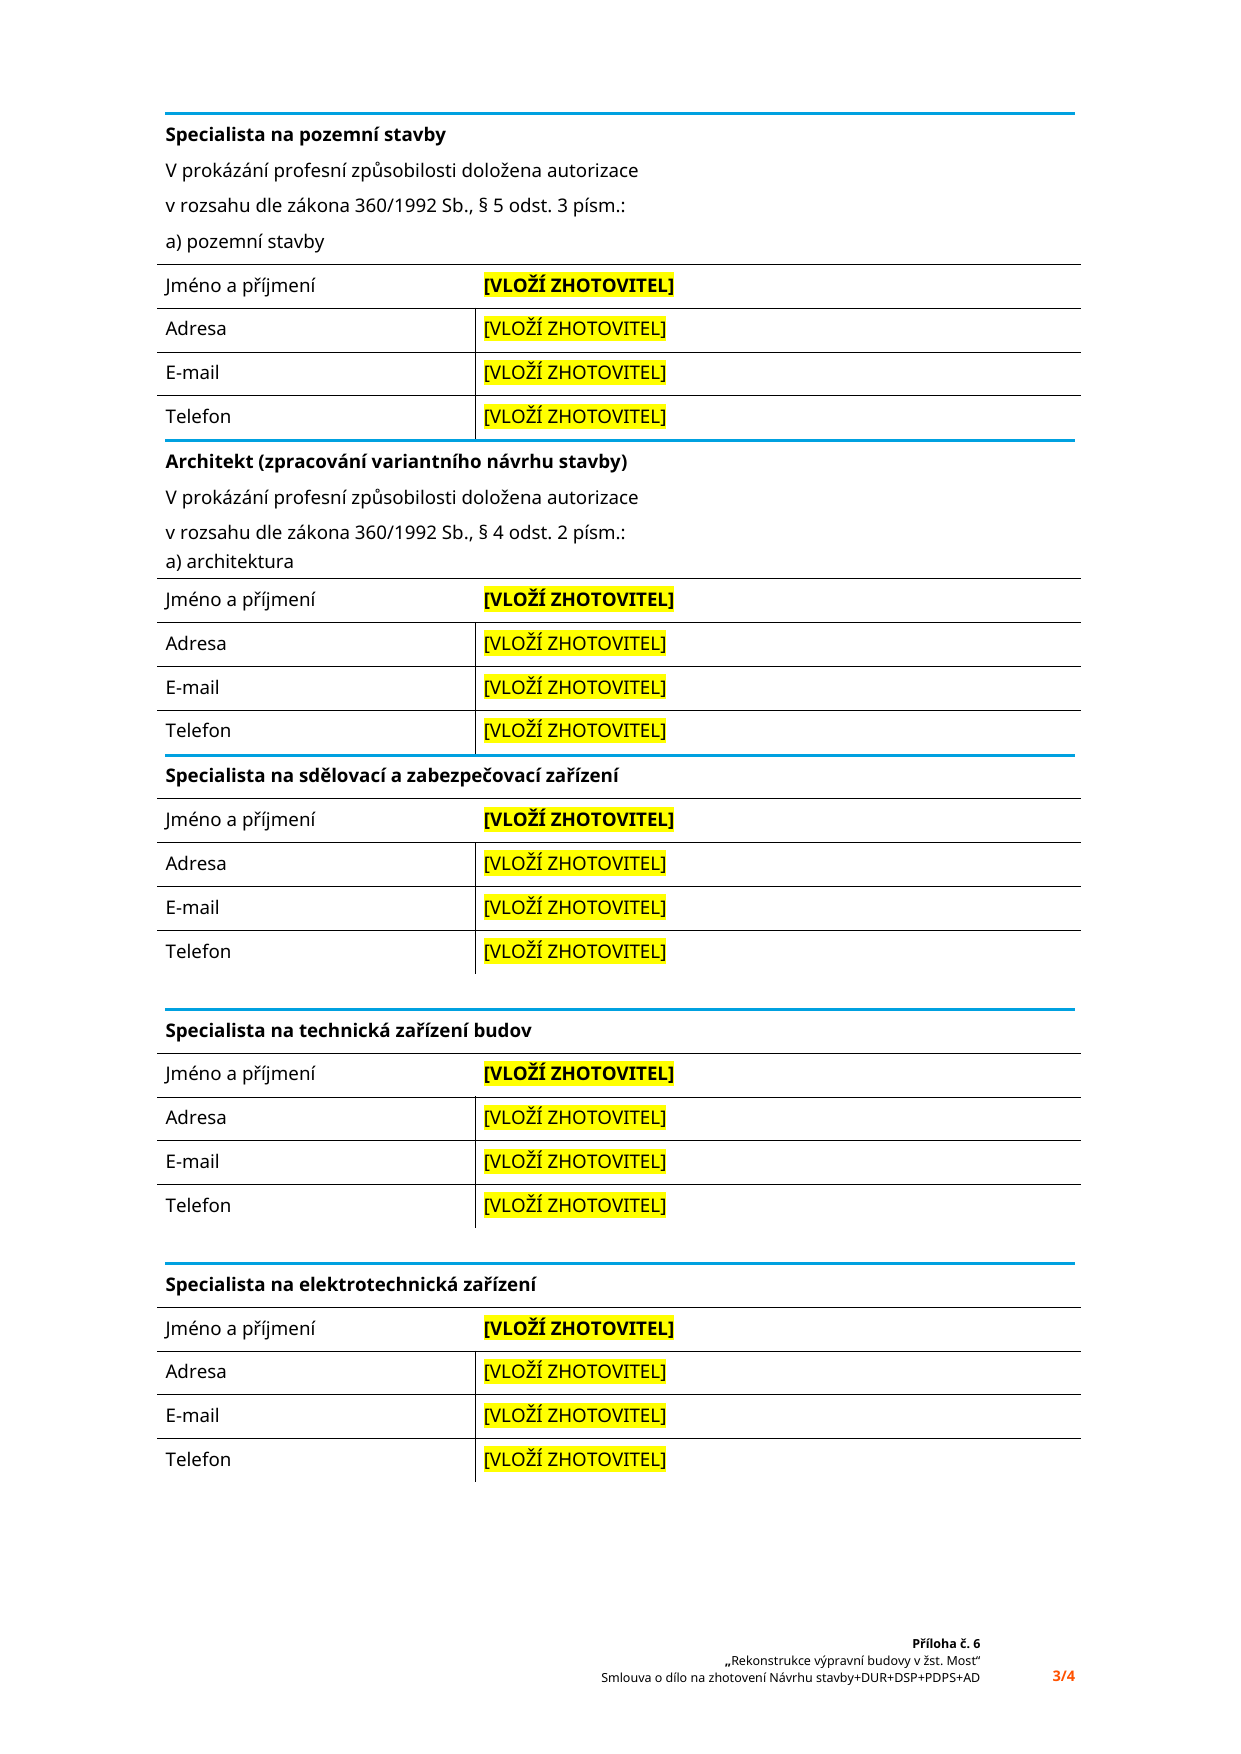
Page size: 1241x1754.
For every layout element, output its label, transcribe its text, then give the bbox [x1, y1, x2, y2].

table_cell Telefon [157, 931, 475, 974]
table_cell Adresa [157, 623, 475, 666]
table_cell [VLOŽÍ ZHOTOVITEL] [476, 1352, 1081, 1394]
table_cell [VLOŽÍ ZHOTOVITEL] [476, 1395, 1081, 1438]
table_cell Adresa [157, 843, 475, 886]
table_cell E-mail [157, 1141, 475, 1184]
table_cell Telefon [157, 1185, 475, 1228]
table_header [VLOŽÍ ZHOTOVITEL] [475, 265, 1081, 307]
text Specialista na sdělovací a zabezpečovací zařízení [165, 757, 1075, 788]
table_cell Telefon [157, 396, 475, 439]
text Specialista na technická zařízení budov [165, 1011, 1075, 1042]
text v rozsahu dle zákona 360/1992 Sb., § 4 odst. 2 písm.: [165, 519, 1075, 545]
text Specialista na elektrotechnická zařízení [165, 1265, 1075, 1297]
table_cell [VLOŽÍ ZHOTOVITEL] [476, 396, 1081, 439]
table_header Jméno a příjmení [157, 1054, 475, 1096]
table_cell Telefon [157, 1439, 475, 1482]
table_header [VLOŽÍ ZHOTOVITEL] [475, 1054, 1081, 1096]
table_header [VLOŽÍ ZHOTOVITEL] [475, 799, 1081, 842]
table_cell [VLOŽÍ ZHOTOVITEL] [476, 667, 1081, 709]
text a) pozemní stavby [165, 219, 1075, 254]
table_cell Adresa [157, 309, 475, 351]
text Specialista na pozemní stavby [165, 115, 1075, 147]
table_header [VLOŽÍ ZHOTOVITEL] [475, 579, 1081, 622]
table_header Jméno a příjmení [157, 799, 475, 842]
table_cell E-mail [157, 667, 475, 709]
text a) architektura [165, 549, 1075, 574]
table_cell [VLOŽÍ ZHOTOVITEL] [476, 887, 1081, 930]
table_cell Adresa [157, 1098, 475, 1140]
table_header Jméno a příjmení [157, 1308, 475, 1351]
table_cell E-mail [157, 887, 475, 930]
text v rozsahu dle zákona 360/1992 Sb., § 5 odst. 3 písm.: [165, 183, 1075, 218]
table_cell [VLOŽÍ ZHOTOVITEL] [476, 623, 1081, 666]
table_cell [VLOŽÍ ZHOTOVITEL] [476, 1098, 1081, 1140]
table_cell Adresa [157, 1352, 475, 1394]
text Architekt (zpracování variantního návrhu stavby) [165, 442, 1075, 474]
table_cell [VLOŽÍ ZHOTOVITEL] [476, 309, 1081, 351]
table_cell [VLOŽÍ ZHOTOVITEL] [476, 1141, 1081, 1184]
text V prokázání profesní způsobilosti doložena autorizace [165, 148, 1075, 183]
table_cell [VLOŽÍ ZHOTOVITEL] [476, 843, 1081, 886]
table_cell [VLOŽÍ ZHOTOVITEL] [476, 711, 1081, 753]
table_header Jméno a příjmení [157, 265, 475, 307]
table_cell E-mail [157, 353, 475, 395]
table_header [VLOŽÍ ZHOTOVITEL] [475, 1308, 1081, 1351]
table_cell [VLOŽÍ ZHOTOVITEL] [476, 353, 1081, 395]
table_cell [VLOŽÍ ZHOTOVITEL] [476, 1185, 1081, 1228]
table_cell Telefon [157, 711, 475, 753]
text V prokázání profesní způsobilosti doložena autorizace [165, 474, 1075, 509]
table_header Jméno a příjmení [157, 579, 475, 622]
table_cell [VLOŽÍ ZHOTOVITEL] [476, 931, 1081, 974]
table_cell E-mail [157, 1395, 475, 1438]
table_cell [VLOŽÍ ZHOTOVITEL] [476, 1439, 1081, 1482]
